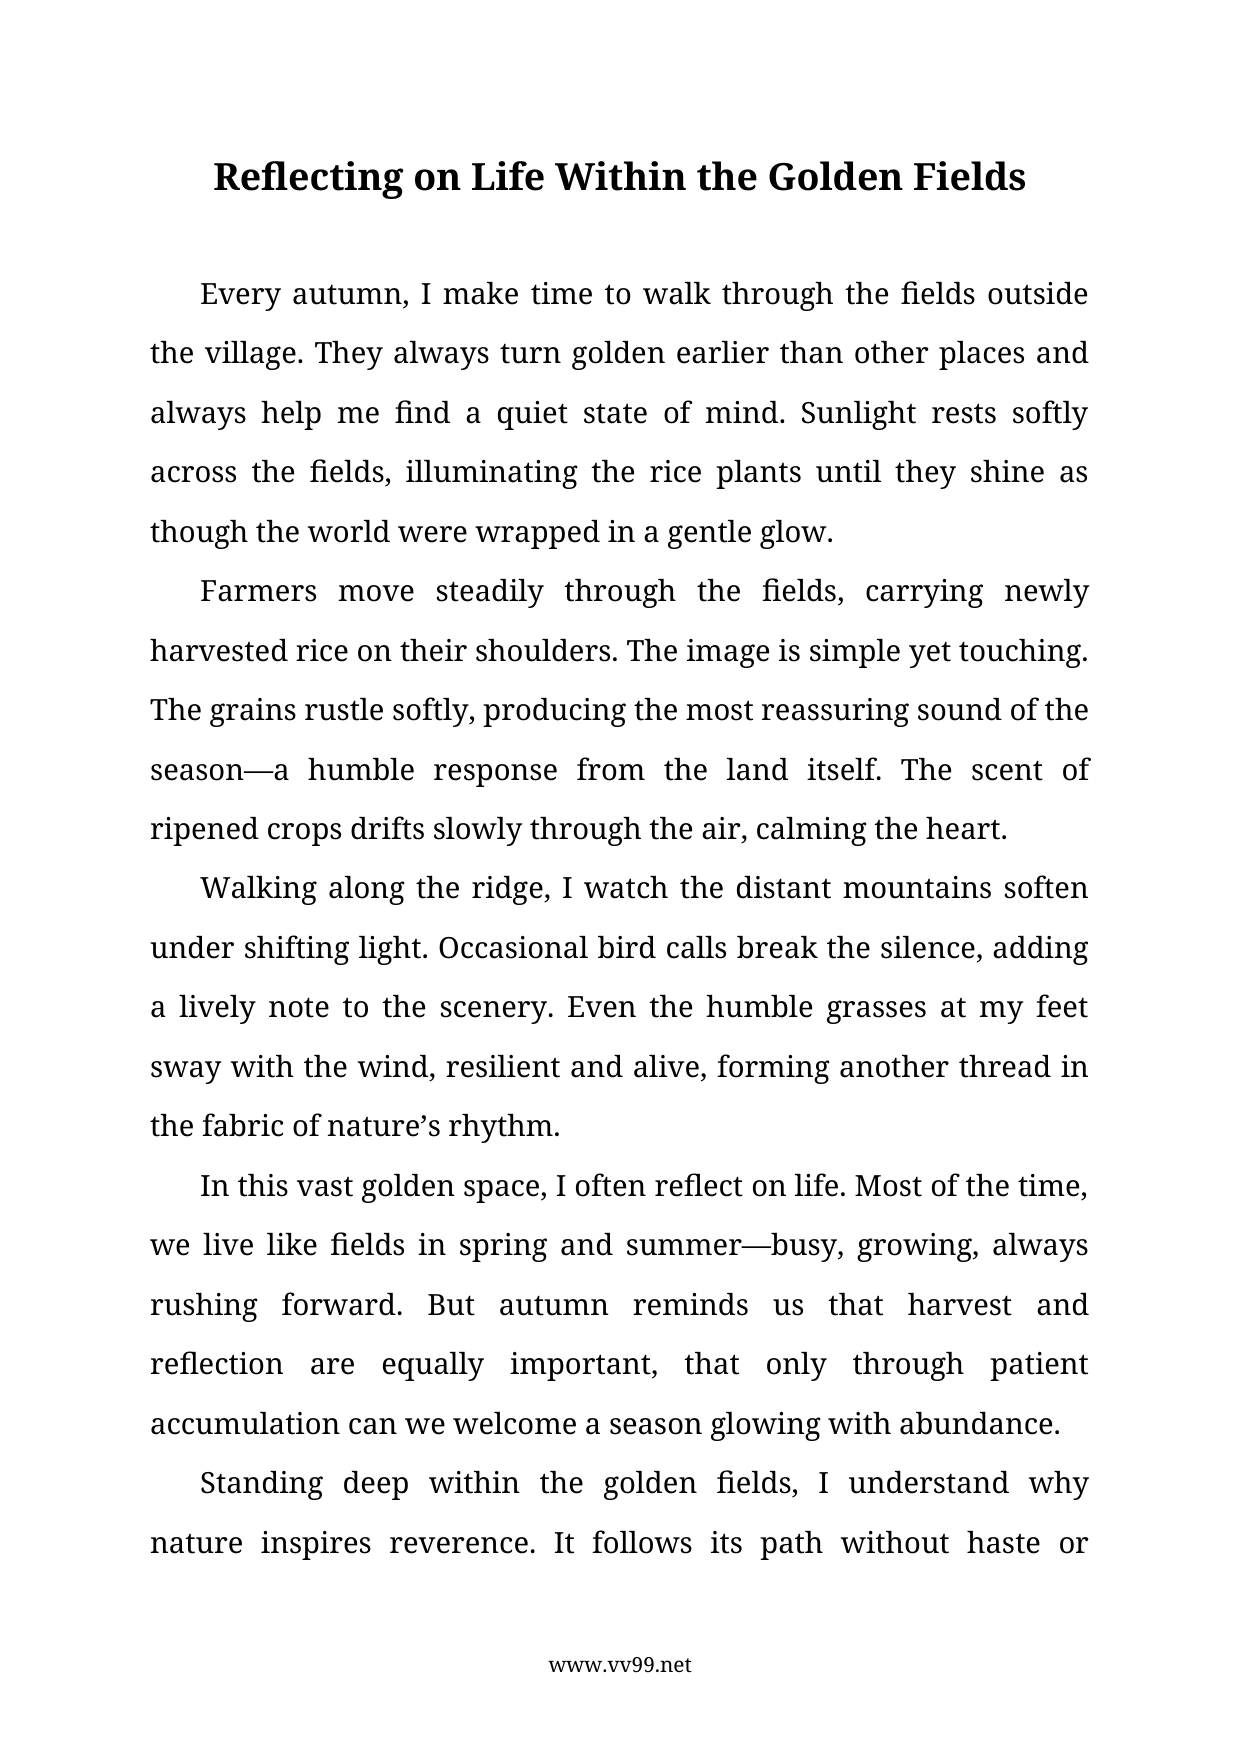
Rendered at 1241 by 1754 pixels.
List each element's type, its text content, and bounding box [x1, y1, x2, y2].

text Farmers move steadily through the fields, carrying newly harvested rice on their shoulders. The image is simple yet touching. The grains rustle softly, producing the most reassuring sound of the season—a humble response from the land itself. The scent of ripened crops drifts slowly through the air, calming the heart. [150, 570, 1090, 848]
text In this vast golden space, I often reflect on life. Most of the time, we live like fields in spring and summer—busy, growing, always rushing forward. But autumn reminds us that harvest and reflection are equally important, that only through patient accumulation can we welcome a season glowing with abundance. [150, 1165, 1090, 1443]
subtitle Reflecting on Life Within the Golden Fields [150, 150, 1090, 201]
text Walking along the ridge, I watch the distant mountains soften under shifting light. Occasional bird calls break the silence, adding a lively note to the scenery. Even the humble grasses at my feet sway with the wind, resilient and alive, forming another thread in the fabric of nature’s rhythm. [150, 868, 1090, 1145]
text Every autumn, I make time to walk through the fields outside the village. They always turn golden earlier than other places and always help me find a quiet state of mind. Sunlight rests softly across the fields, illuminating the rice plants until they shine as though the world were wrapped in a gentle glow. [150, 273, 1090, 551]
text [150, 1462, 1090, 1562]
